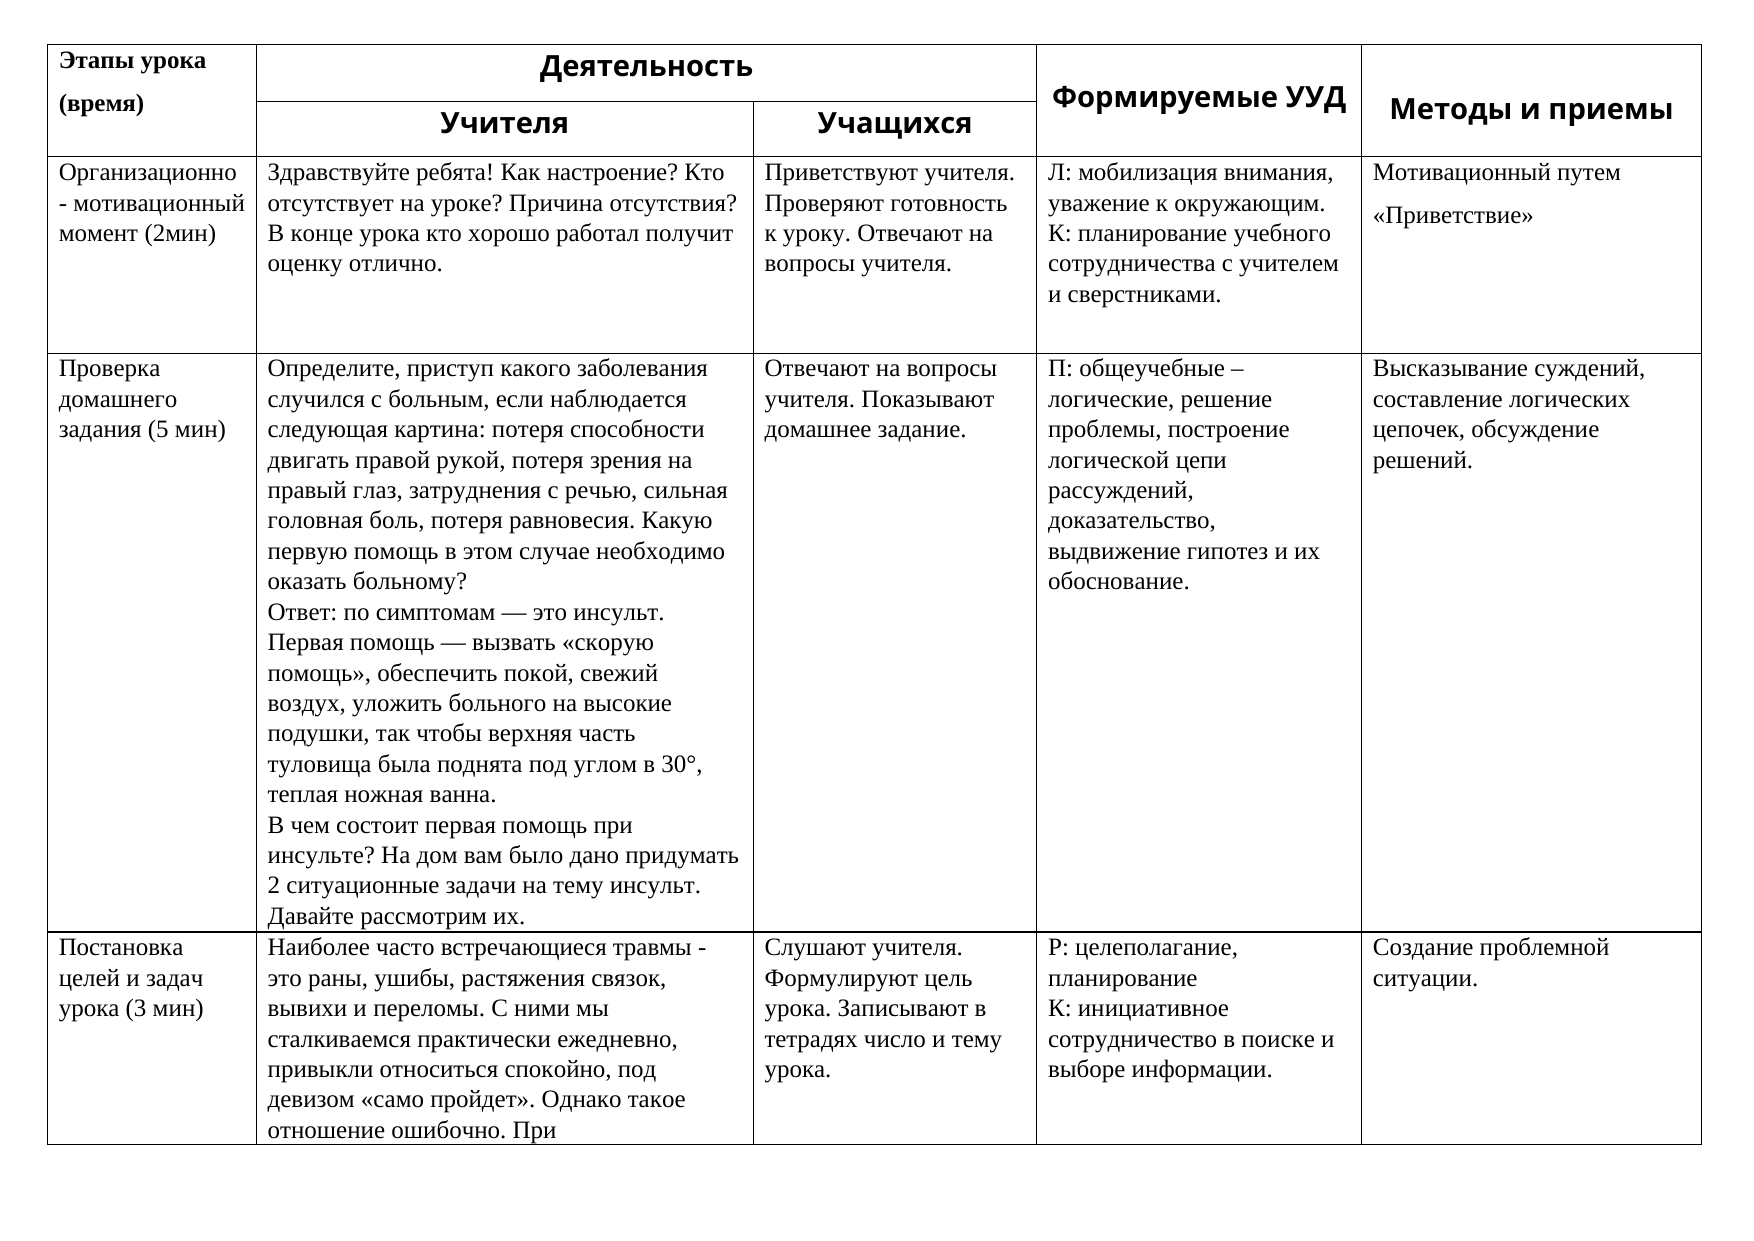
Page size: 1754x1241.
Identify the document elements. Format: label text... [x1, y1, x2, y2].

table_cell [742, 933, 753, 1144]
table_header Деятельность [257, 45, 1036, 101]
table_cell Определите, приступ какого заболевания случился с больным, если наблюдается следующая картина: потеря способности двигать правой рукой, потеря зрения на правый глаз, затруднения с речью, сильная головная боль, потеря равновесия. Какую первую помощь в этом случае необходимо оказать больному? Ответ: по симптомам — это инсульт. Первая помощь — вызвать «скорую помощь», обеспечить покой, свежий воздух, уложить больного на высокие подушки, так чтобы верхняя часть туловища была поднята под углом в 30°, теплая ножная ванна. В чем состоит первая помощь при инсульте? На дом вам было дано придумать 2 ситуационные задачи на тему инсульт. Давайте рассмотрим их. [257, 354, 753, 931]
table_cell Высказывание суждений, составление логических цепочек, обсуждение решений. [1362, 354, 1701, 931]
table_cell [754, 933, 1036, 1144]
table_cell Проверка домашнего задания (5 мин) [48, 354, 256, 931]
table_cell Учителя [257, 102, 753, 156]
table_cell Отвечают на вопросы учителя. Показывают домашнее задание. [754, 354, 1036, 931]
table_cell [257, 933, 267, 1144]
table_cell Л: мобилизация внимания, уважение к окружающим. К: планирование учебного сотрудничества с учителем и сверстниками. [1037, 157, 1361, 352]
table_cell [1037, 933, 1361, 1144]
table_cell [48, 933, 256, 1144]
table_cell Учащихся [754, 102, 1036, 156]
table_header Этапы урока (время) [48, 45, 256, 156]
table_cell Мотивационный путем «Приветствие» [1362, 157, 1701, 352]
table_header Формируемые УУД [1037, 45, 1361, 156]
table_header Методы и приемы [1362, 45, 1701, 156]
table_cell Приветствуют учителя. Проверяют готовность к уроку. Отвечают на вопросы учителя. [754, 157, 1036, 352]
table_cell Здравствуйте ребята! Как настроение? Кто отсутствует на уроке? Причина отсутствия? В конце урока кто хорошо работал получит оценку отлично. [257, 157, 753, 352]
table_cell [1362, 933, 1701, 1144]
table_cell Организационно- мотивационный момент (2мин) [48, 157, 256, 352]
table_cell П: общеучебные – логические, решение проблемы, построение логической цепи рассуждений, доказательство, выдвижение гипотез и их обоснование. [1037, 354, 1361, 931]
